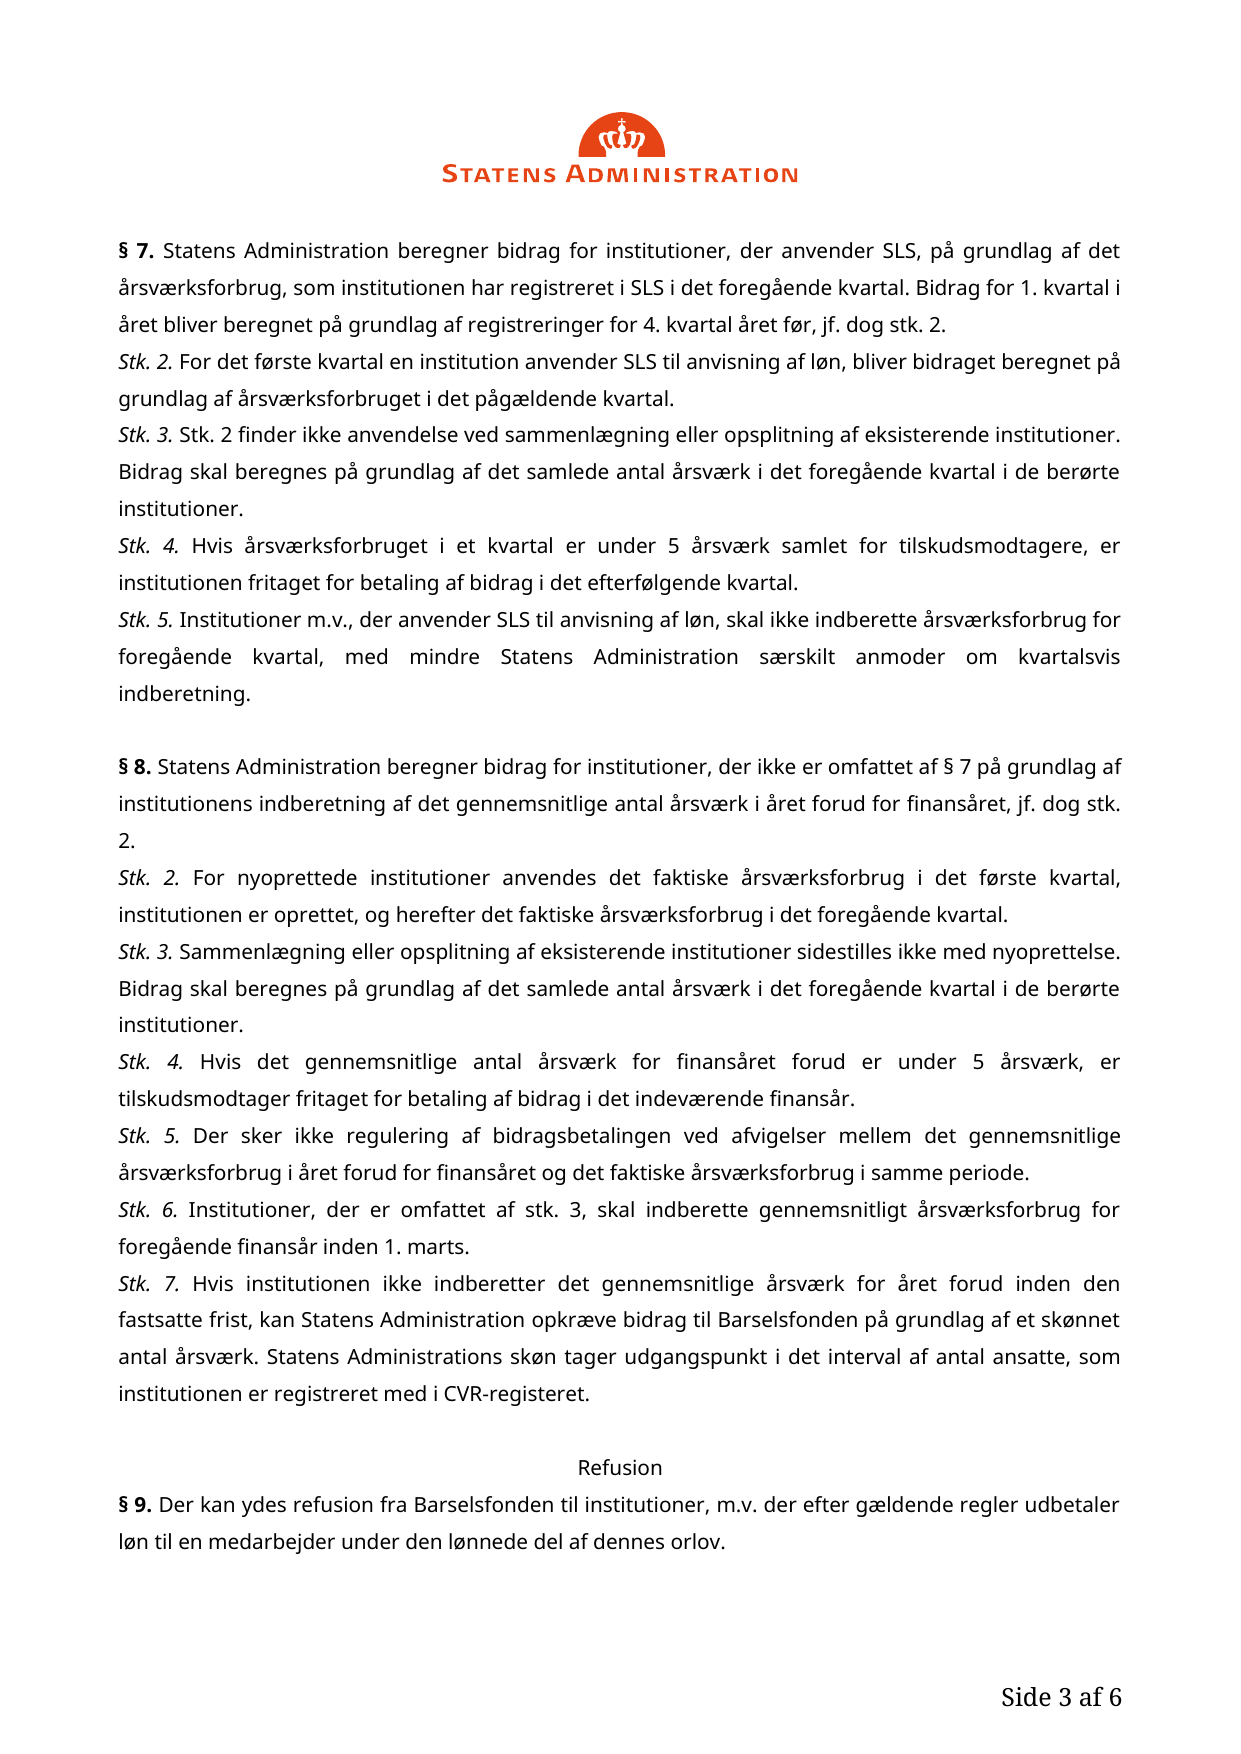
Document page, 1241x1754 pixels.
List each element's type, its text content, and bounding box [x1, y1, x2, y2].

text § 8. Statens Administration beregner bidrag for institutioner, der ikke er omfattet af § 7 på grundlag af institutionens indberetning af det gennemsnitlige antal årsværk i året forud for finansåret, jf. dog stk. 2. [118, 752, 1122, 855]
text § 7. Statens Administration beregner bidrag for institutioner, der anvender SLS, på grundlag af det årsværksforbrug, som institutionen har registreret i SLS i det foregående kvartal. Bidrag for 1. kvartal i året bliver beregnet på grundlag af registreringer for 4. kvartal året før, jf. dog stk. 2. [118, 236, 1122, 338]
text Stk. 4. Hvis det gennemsnitlige antal årsværk for finansåret forud er under 5 årsværk, er tilskudsmodtager fritaget for betaling af bidrag i det indeværende finansår. [118, 1047, 1122, 1113]
text Stk. 3. Sammenlægning eller opsplitning af eksisterende institutioner sidestilles ikke med nyoprettelse. Bidrag skal beregnes på grundlag af det samlede antal årsværk i det foregående kvartal i de berørte institutioner. [118, 937, 1122, 1039]
text Stk. 3. Stk. 2 finder ikke anvendelse ved sammenlægning eller opsplitning af eksisterende institutioner. Bidrag skal beregnes på grundlag af det samlede antal årsværk i det foregående kvartal i de berørte institutioner. [118, 421, 1122, 523]
text Stk. 2. For det første kvartal en institution anvender SLS til anvisning af løn, bliver bidraget beregnet på grundlag af årsværksforbruget i det pågældende kvartal. [118, 347, 1122, 412]
text Stk. 2. For nyoprettede institutioner anvendes det faktiske årsværksforbrug i det første kvartal, institutionen er oprettet, og herefter det faktiske årsværksforbrug i det foregående kvartal. [118, 863, 1122, 928]
text Stk. 4. Hvis årsværksforbruget i et kvartal er under 5 årsværk samlet for tilskudsmodtagere, er institutionen fritaget for betaling af bidrag i det efterfølgende kvartal. [118, 531, 1122, 597]
text Stk. 5. Institutioner m.v., der anvender SLS til anvisning af løn, skal ikke indberette årsværksforbrug for foregående kvartal, med mindre Statens Administration særskilt anmoder om kvartalsvis indberetning. [118, 605, 1122, 707]
text Refusion [118, 1453, 1122, 1482]
text Stk. 5. Der sker ikke regulering af bidragsbetalingen ved afvigelser mellem det gennemsnitlige årsværksforbrug i året forud for finansåret og det faktiske årsværksforbrug i samme periode. [118, 1121, 1122, 1187]
text Stk. 7. Hvis institutionen ikke indberetter det gennemsnitlige årsværk for året forud inden den fastsatte frist, kan Statens Administration opkræve bidrag til Barselsfonden på grundlag af et skønnet antal årsværk. Statens Administrations skøn tager udgangspunkt i det interval af antal ansatte, som institutionen er registreret med i CVR-registeret. [118, 1269, 1122, 1408]
text § 9. Der kan ydes refusion fra Barselsfonden til institutioner, m.v. der efter gældende regler udbetaler løn til en medarbejder under den lønnede del af dennes orlov. [118, 1490, 1122, 1555]
text Stk. 6. Institutioner, der er omfattet af stk. 3, skal indberette gennemsnitligt årsværksforbrug for foregående finansår inden 1. marts. [118, 1195, 1122, 1260]
